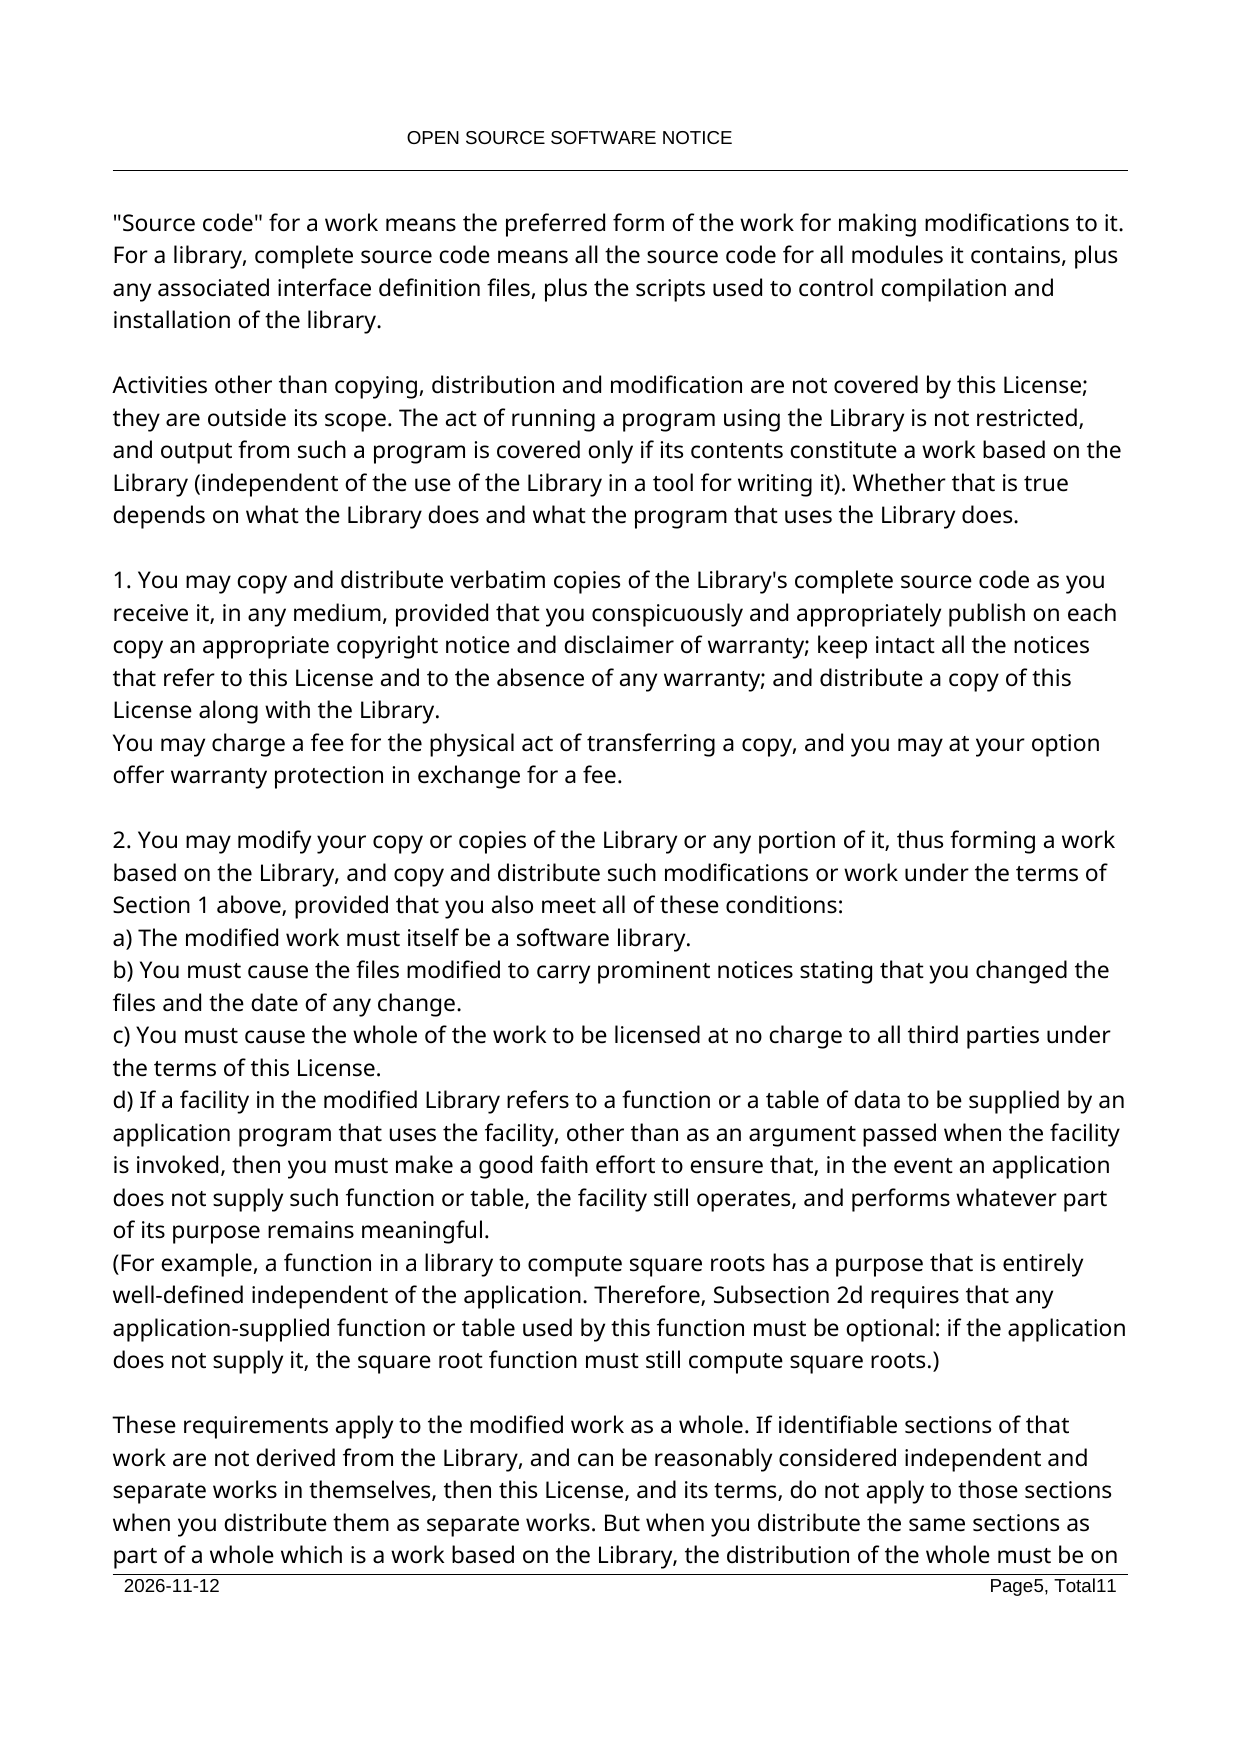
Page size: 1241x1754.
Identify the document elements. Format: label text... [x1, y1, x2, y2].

text a) The modified work must itself be a software library. [112, 921, 1128, 954]
text Activities other than copying, distribution and modification are not covered by this License; they are outside its scope. The act of running a program using the Library is not restricted, and output from such a program is covered only if its contents constitute a work based on the Library (independent of the use of the Library in a tool for writing it). Whether that is true depends on what the Library does and what the program that uses the Library does. [112, 369, 1128, 531]
text 2. You may modify your copy or copies of the Library or any portion of it, thus forming a work based on the Library, and copy and distribute such modifications or work under the terms of Section 1 above, provided that you also meet all of these conditions: [112, 824, 1128, 921]
text b) You must cause the files modified to carry prominent notices stating that you changed the files and the date of any change. [112, 954, 1128, 1019]
text "Source code" for a work means the preferred form of the work for making modifications to it. For a library, complete source code means all the source code for all modules it contains, plus any associated interface definition files, plus the scripts used to control compilation and installation of the library. [112, 206, 1128, 336]
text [112, 1409, 1128, 1571]
text (For example, a function in a library to compute square roots has a purpose that is entirely well-defined independent of the application. Therefore, Subsection 2d requires that any application-supplied function or table used by this function must be optional: if the application does not supply it, the square root function must still compute square roots.) [112, 1246, 1128, 1376]
text c) You must cause the whole of the work to be licensed at no charge to all third parties under the terms of this License. [112, 1019, 1128, 1084]
text d) If a facility in the modified Library refers to a function or a table of data to be supplied by an application program that uses the facility, other than as an argument passed when the facility is invoked, then you must make a good faith effort to ensure that, in the event an application does not supply such function or table, the facility still operates, and performs whatever part of its purpose remains meaningful. [112, 1084, 1128, 1246]
text You may charge a fee for the physical act of transferring a copy, and you may at your option offer warranty protection in exchange for a fee. [112, 726, 1128, 791]
text 1. You may copy and distribute verbatim copies of the Library's complete source code as you receive it, in any medium, provided that you conspicuously and appropriately publish on each copy an appropriate copyright notice and disclaimer of warranty; keep intact all the notices that refer to this License and to the absence of any warranty; and distribute a copy of this License along with the Library. [112, 564, 1128, 726]
